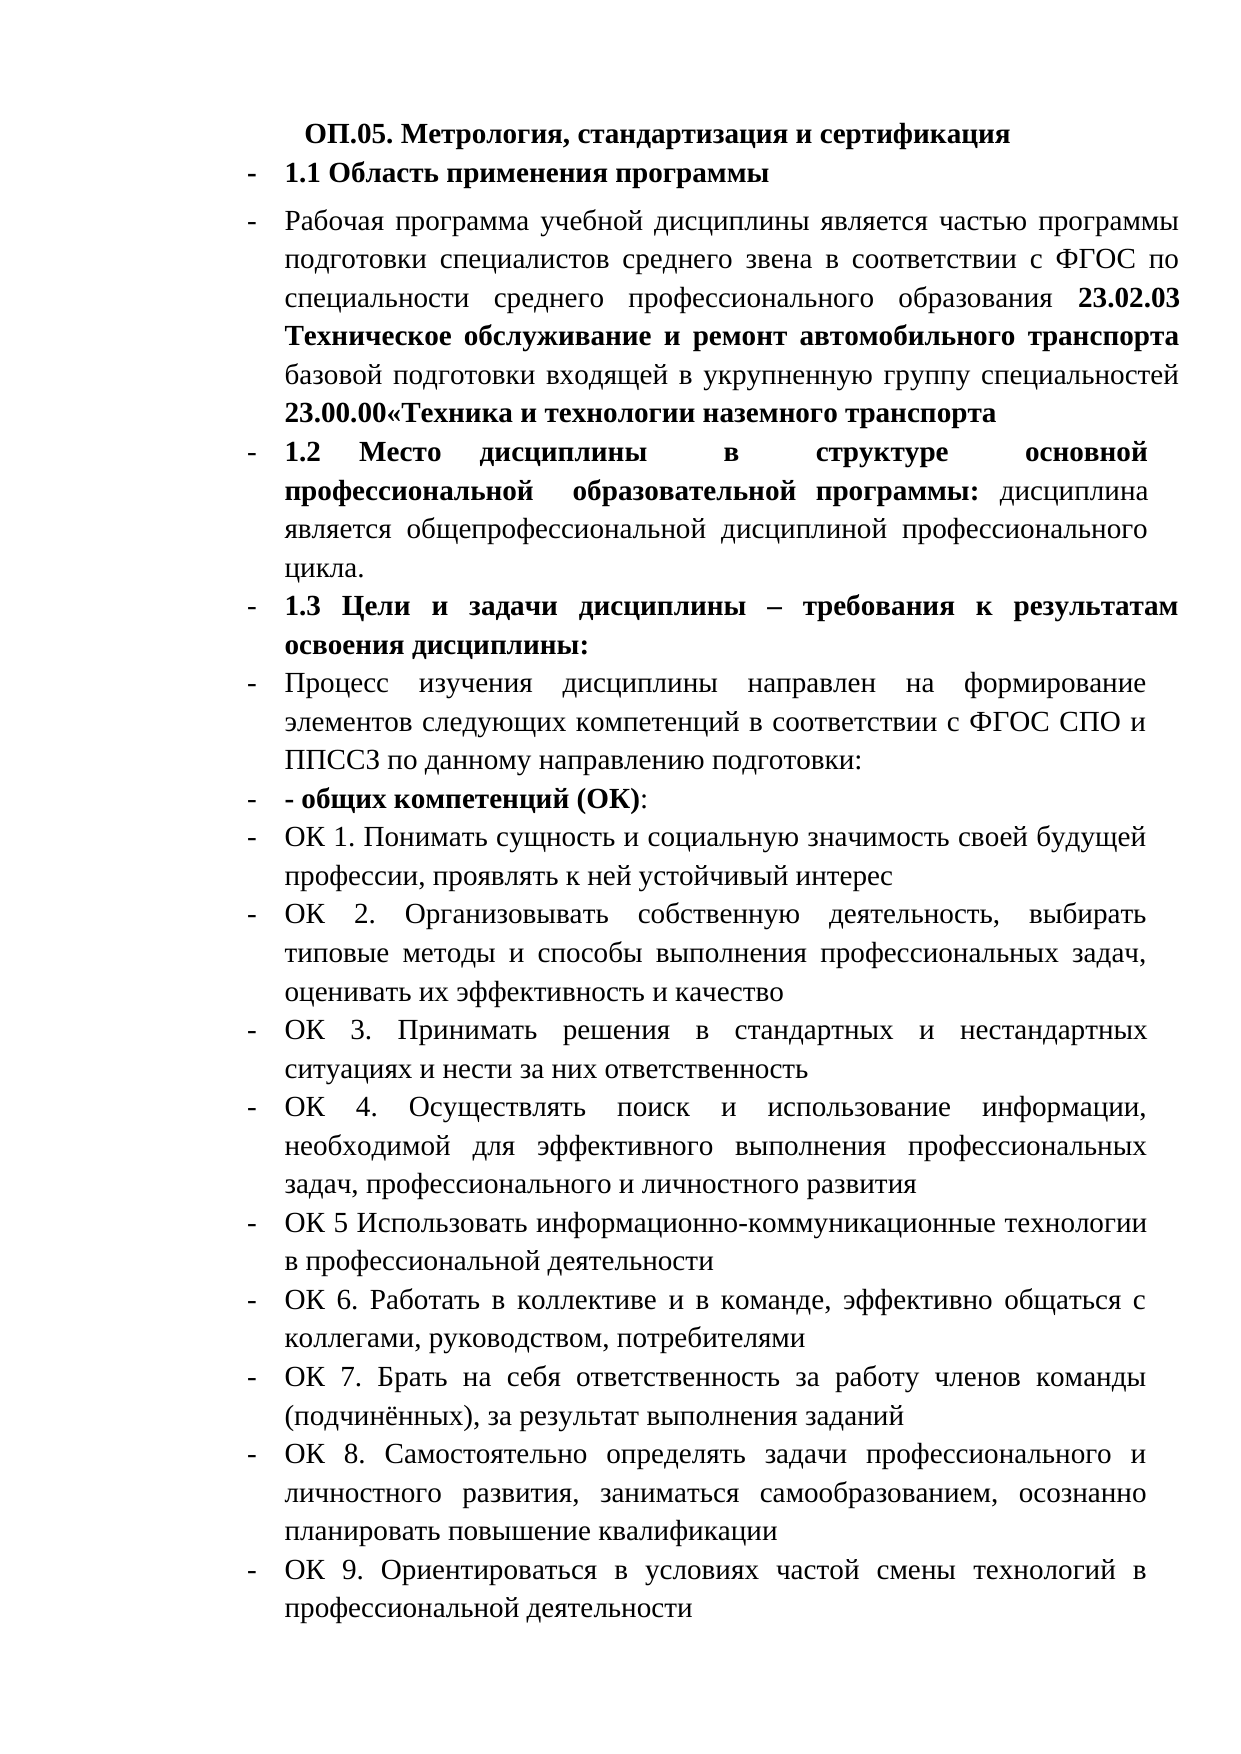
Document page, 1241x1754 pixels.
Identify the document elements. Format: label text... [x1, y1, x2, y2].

list ОК 4. Осуществлять поиск и использование информации, необходимой для эффективного выполнения профессиональных задач, профессионального и личностного развития [247, 1089, 1147, 1200]
list ОК 7. Брать на себя ответственность за работу членов команды (подчинённых), за результат выполнения заданий [247, 1359, 1147, 1431]
subtitle 1.3 Цели и задачи дисциплины – требования к результатам освоения дисциплины: [247, 588, 1180, 660]
list ОК 8. Самостоятельно определять задачи профессионального и личностного развития, заниматься самообразованием, осознанно планировать повышение квалификации [247, 1436, 1147, 1547]
list 1.2 Место дисциплины в структуре основной профессиональной образовательной программы: дисциплина является общепрофессиональной дисциплиной профессионального цикла. [247, 434, 1148, 583]
subtitle - общих компетенций (ОК): [247, 781, 1180, 814]
list ОК 3. Принимать решения в стандартных и нестандартных ситуациях и нести за них ответственность [247, 1012, 1148, 1084]
list ОК 2. Организовывать собственную деятельность, выбирать типовые методы и способы выполнения профессиональных задач, оценивать их эффективность и качество [247, 897, 1147, 1007]
subtitle Рабочая программа учебной дисциплины является частью программы подготовки специалистов среднего звена в соответствии с ФГОС по специальности среднего профессионального образования 23.02.03 Техническое обслуживание и ремонт автомобильного транспорта базовой подготовки входящей в укрупненную группу специальностей 23.00.00«Техника и технологии наземного транспорта [247, 203, 1180, 429]
text ОП.05. Метрология, стандартизация и сертификация [135, 117, 1180, 150]
list ОК 6. Работать в коллективе и в команде, эффективно общаться с коллегами, руководством, потребителями [247, 1282, 1147, 1354]
list ОК 9. Ориентироваться в условиях частой смены технологий в профессиональной деятельности [247, 1552, 1147, 1624]
list 1.1 Область применения программы [247, 155, 860, 189]
list ОК 5 Использовать информационно-коммуникационные технологии в профессиональной деятельности [247, 1205, 1148, 1277]
list Процесс изучения дисциплины направлен на формирование элементов следующих компетенций в соответствии с ФГОС СПО и ППССЗ по данному направлению подготовки: [247, 665, 1147, 776]
list ОК 1. Понимать сущность и социальную значимость своей будущей профессии, проявлять к ней устойчивый интерес [247, 819, 1147, 892]
